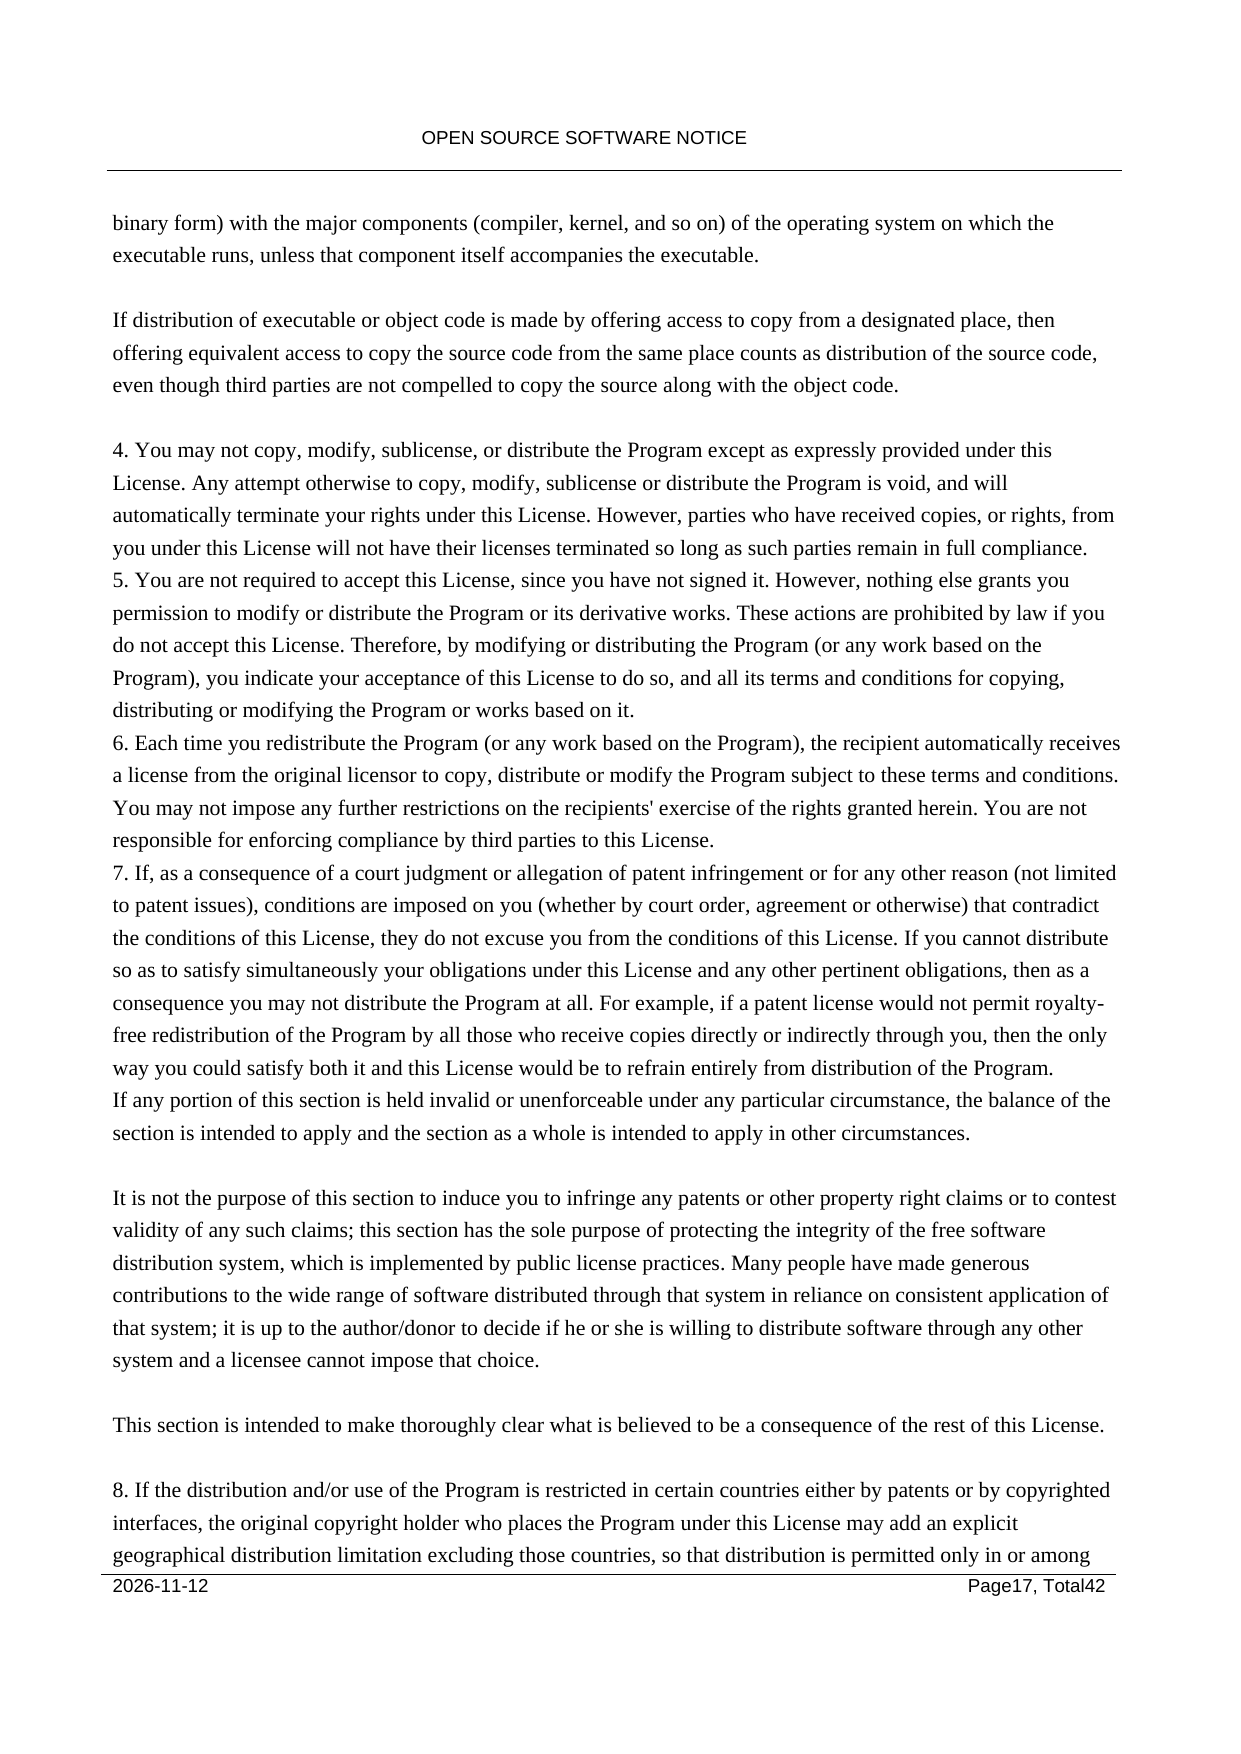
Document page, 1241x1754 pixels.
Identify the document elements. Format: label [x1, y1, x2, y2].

text [112, 206, 1128, 1571]
